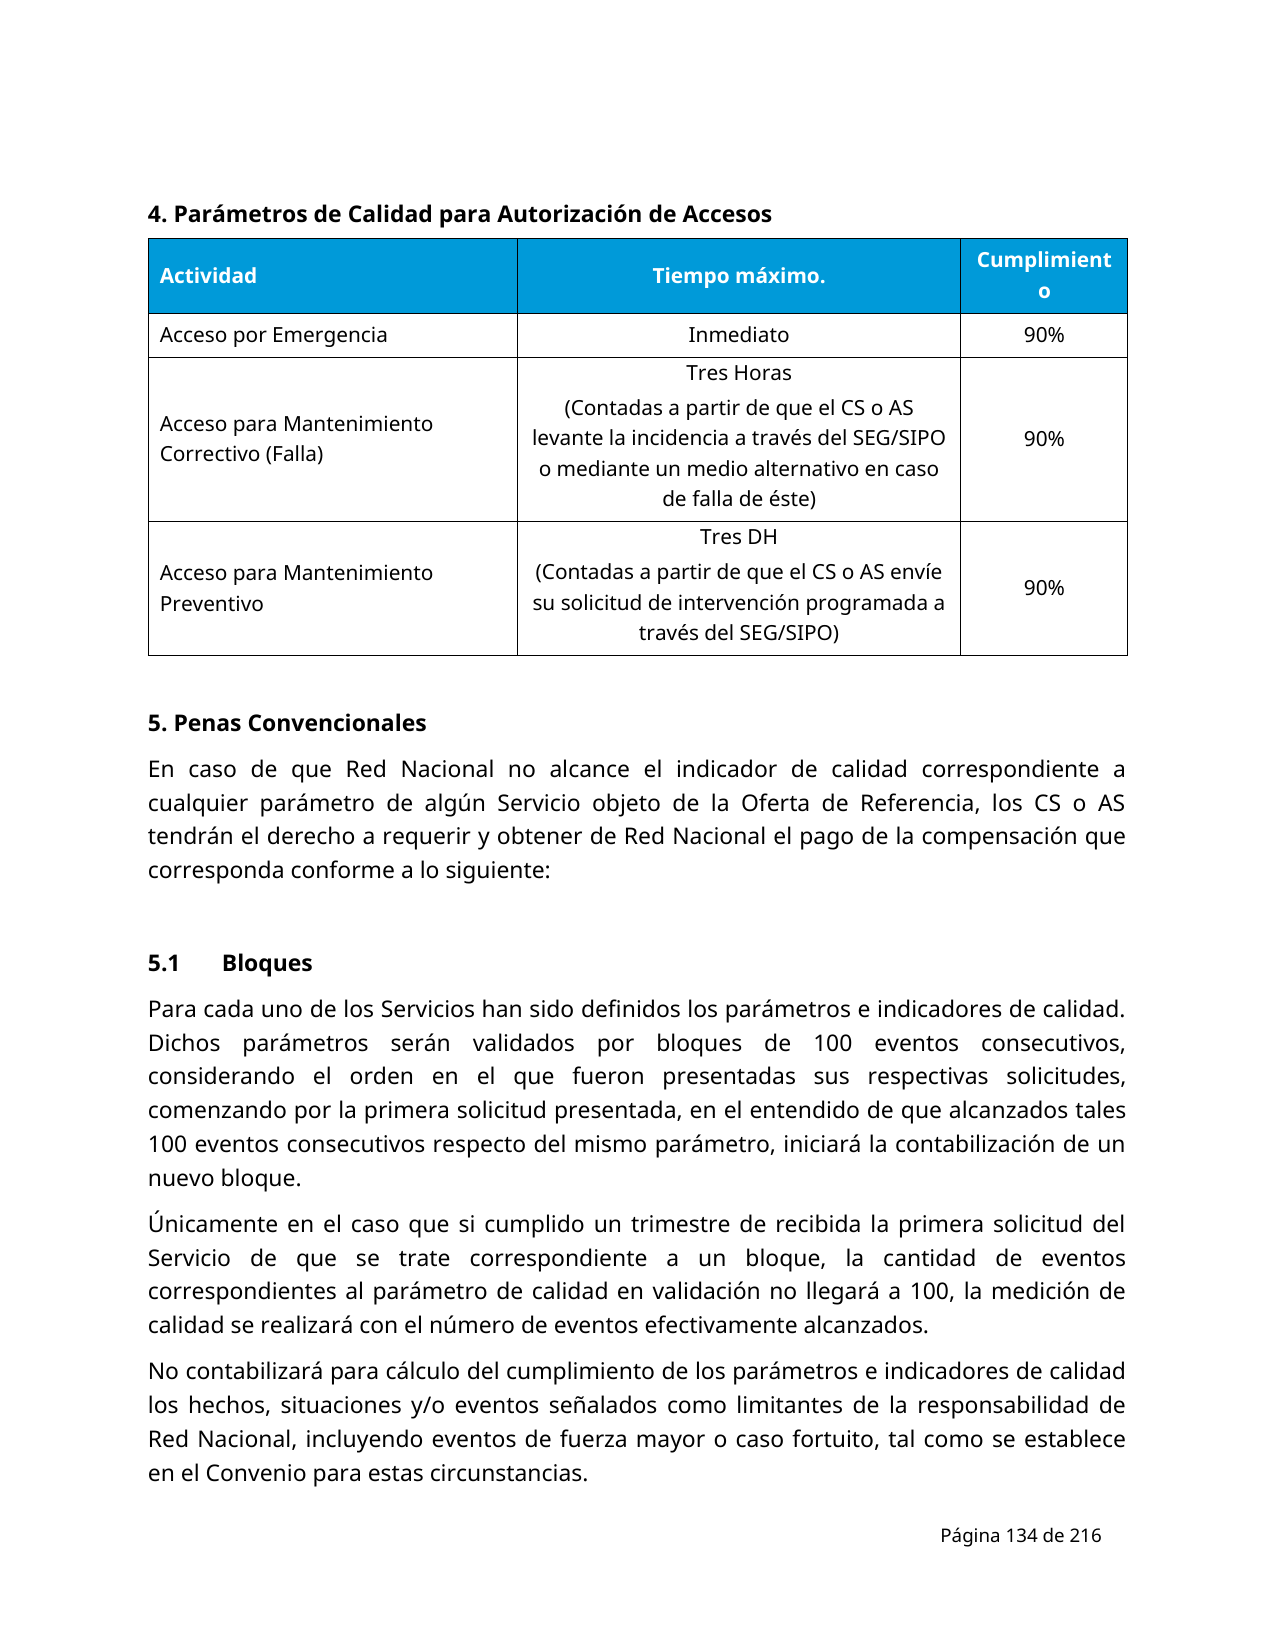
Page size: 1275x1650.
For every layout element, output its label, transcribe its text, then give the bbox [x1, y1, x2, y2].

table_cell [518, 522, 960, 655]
text En caso de que Red Nacional no alcance el indicador de calidad correspondiente a cualquier parámetro de algún Servicio objeto de la Oferta de Referencia, los CS o AS tendrán el derecho a requerir y obtener de Red Nacional el pago de la compensación que corresponda conforme a lo siguiente: [148, 753, 1127, 885]
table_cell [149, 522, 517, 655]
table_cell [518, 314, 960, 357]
text Para cada uno de los Servicios han sido definidos los parámetros e indicadores de calidad. Dichos parámetros serán validados por bloques de 100 eventos consecutivos, considerando el orden en el que fueron presentadas sus respectivas solicitudes, comenzando por la primera solicitud presentada, en el entendido de que alcanzados tales 100 eventos consecutivos respecto del mismo parámetro, iniciará la contabilización de un nuevo bloque. [148, 993, 1127, 1193]
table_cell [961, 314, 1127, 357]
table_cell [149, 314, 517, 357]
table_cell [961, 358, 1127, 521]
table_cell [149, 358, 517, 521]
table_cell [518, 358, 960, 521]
text No contabilizará para cálculo del cumplimiento de los parámetros e indicadores de calidad los hechos, situaciones y/o eventos señalados como limitantes de la responsabilidad de Red Nacional, incluyendo eventos de fuerza mayor o caso fortuito, tal como se establece en el Convenio para estas circunstancias. [148, 1355, 1127, 1488]
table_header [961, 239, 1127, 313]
subtitle 5.1 Bloques [148, 946, 1127, 978]
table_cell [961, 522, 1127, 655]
subtitle 5. Penas Convencionales [148, 706, 1127, 738]
subtitle 4. Parámetros de Calidad para Autorización de Accesos [148, 198, 1127, 229]
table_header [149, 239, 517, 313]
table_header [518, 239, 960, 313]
text Únicamente en el caso que si cumplido un trimestre de recibida la primera solicitud del Servicio de que se trate correspondiente a un bloque, la cantidad de eventos correspondientes al parámetro de calidad en validación no llegará a 100, la medición de calidad se realizará con el número de eventos efectivamente alcanzados. [148, 1208, 1127, 1340]
